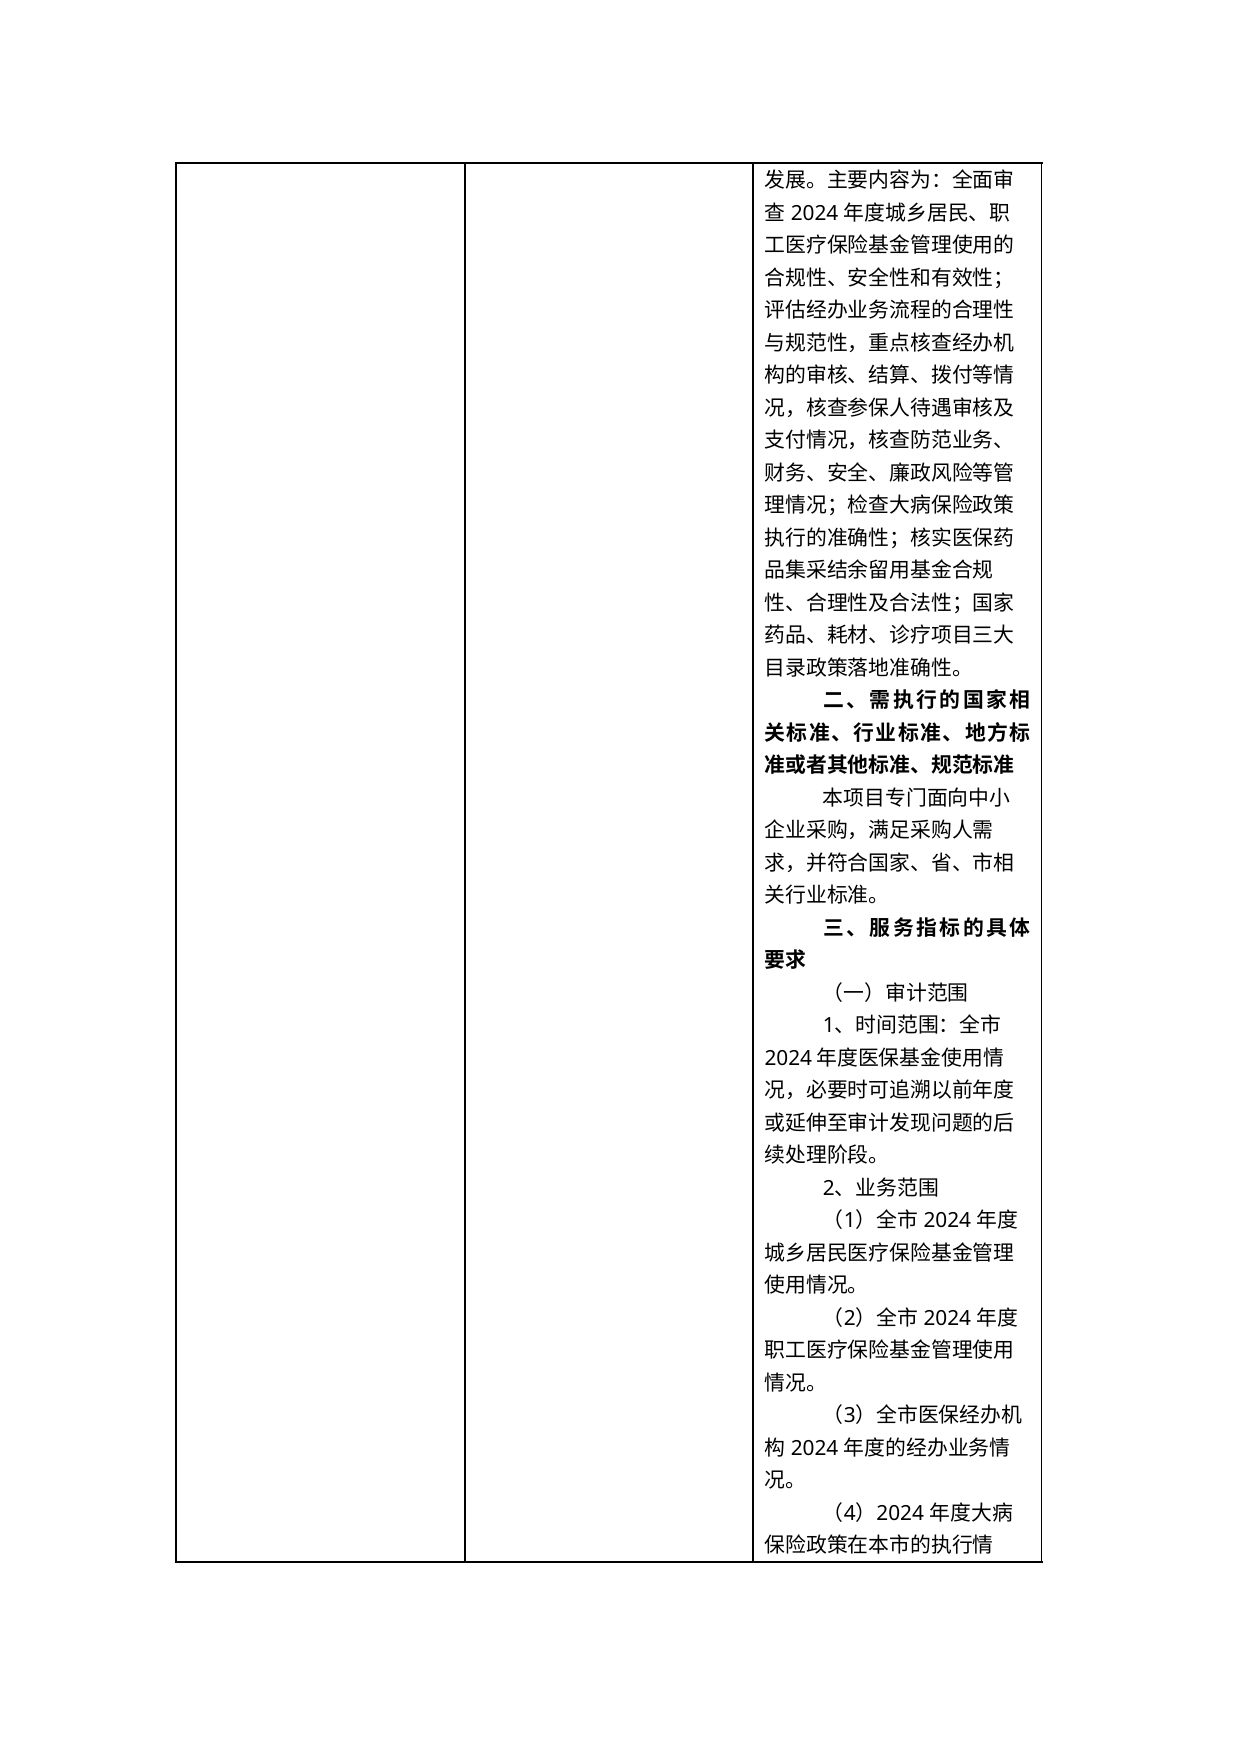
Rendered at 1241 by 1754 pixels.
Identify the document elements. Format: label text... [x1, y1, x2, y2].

table_cell 1 [177, 164, 464, 1561]
table_cell [466, 164, 752, 1561]
